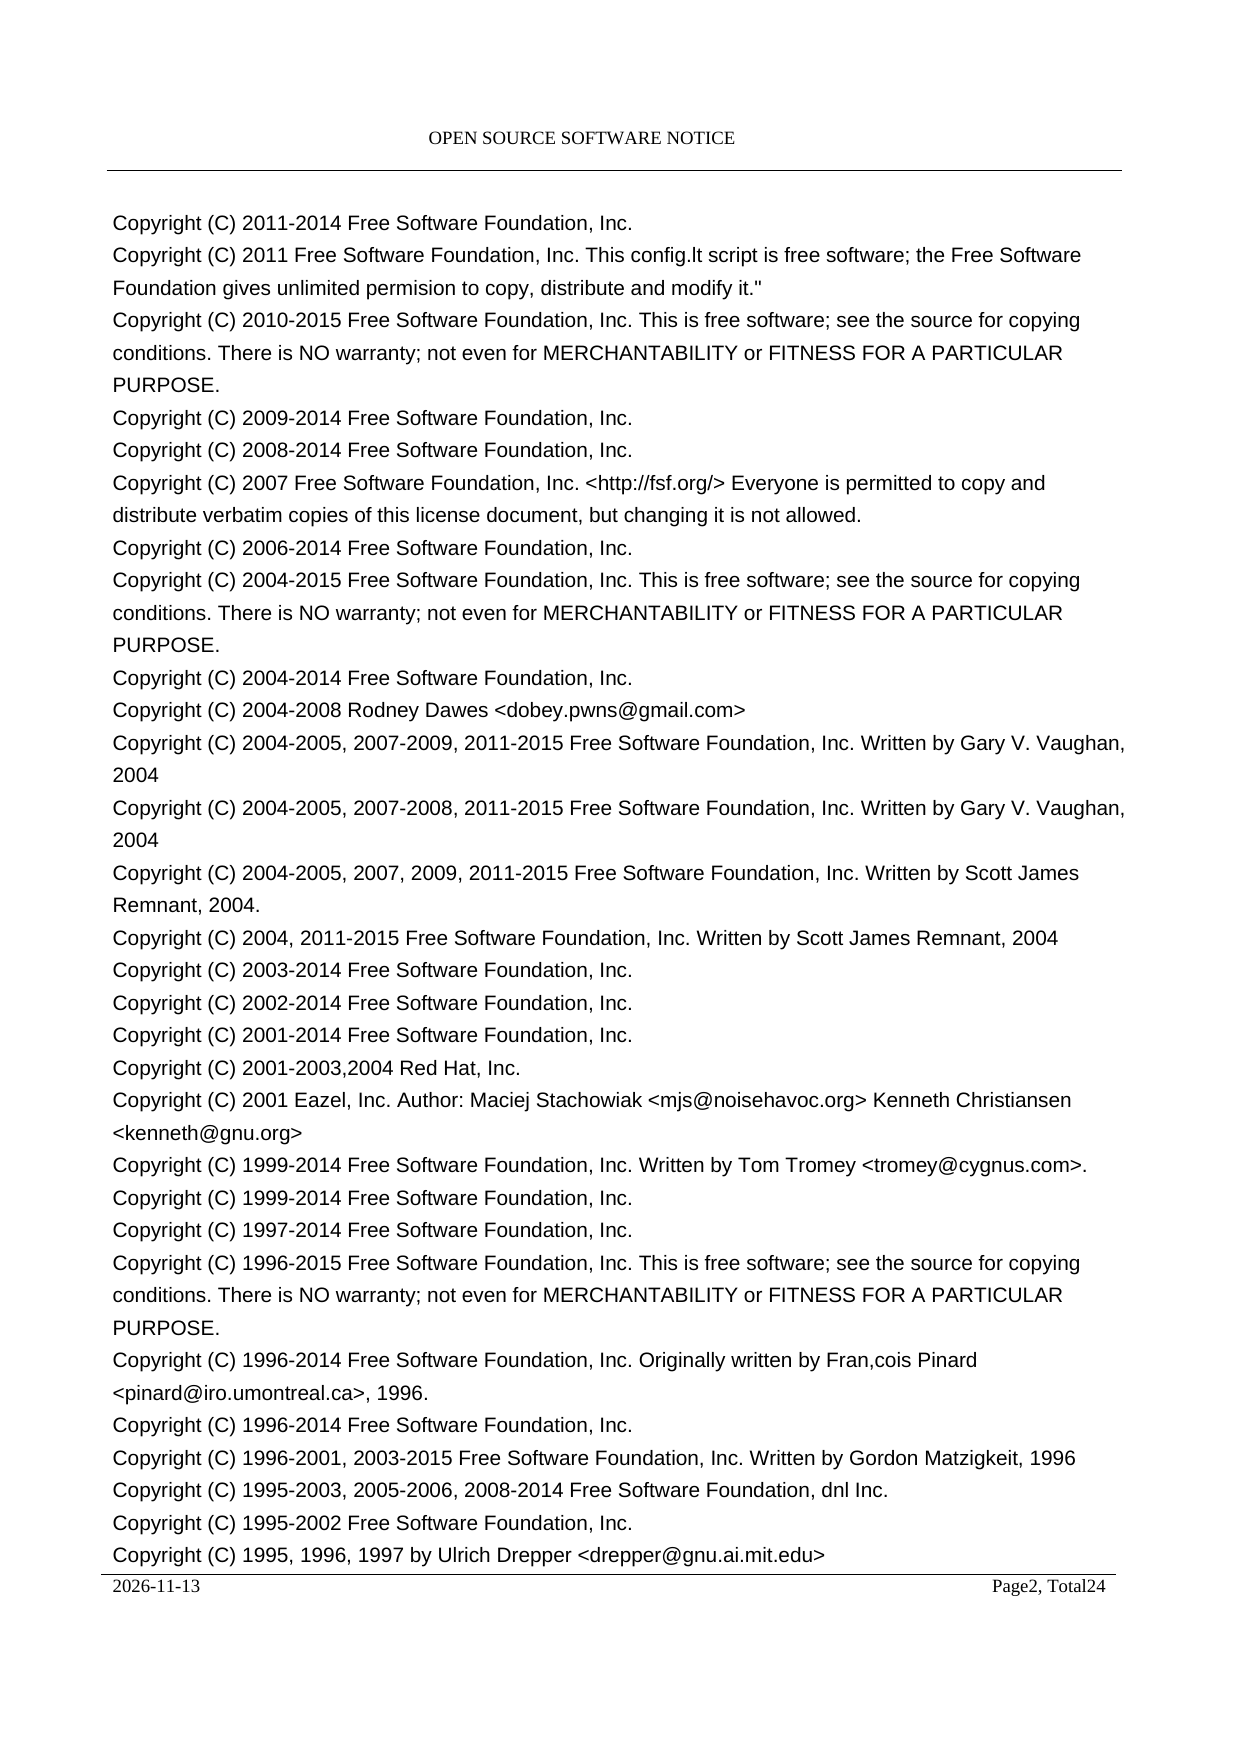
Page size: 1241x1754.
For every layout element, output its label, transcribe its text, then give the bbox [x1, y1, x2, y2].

text Copyright (C) 2003-2014 Free Software Foundation, Inc. [112, 954, 1128, 986]
text Copyright (C) 2004-2005, 2007, 2009, 2011-2015 Free Software Foundation, Inc. Written by Scott James Remnant, 2004. [112, 856, 1128, 921]
text Copyright (C) 1999-2014 Free Software Foundation, Inc. [112, 1181, 1128, 1214]
text Copyright (C) 2001-2014 Free Software Foundation, Inc. [112, 1019, 1128, 1051]
text Copyright (C) 2011 Free Software Foundation, Inc. This config.lt script is free software; the Free Software Foundation gives unlimited permision to copy, distribute and modify it." [112, 239, 1128, 304]
text Copyright (C) 1996-2015 Free Software Foundation, Inc. This is free software; see the source for copying conditions. There is NO warranty; not even for MERCHANTABILITY or FITNESS FOR A PARTICULAR PURPOSE. [112, 1246, 1128, 1344]
text Copyright (C) 2007 Free Software Foundation, Inc. <http://fsf.org/> Everyone is permitted to copy and distribute verbatim copies of this license document, but changing it is not allowed. [112, 466, 1128, 531]
text Copyright (C) 2002-2014 Free Software Foundation, Inc. [112, 986, 1128, 1019]
text Copyright (C) 2008-2014 Free Software Foundation, Inc. [112, 434, 1128, 466]
text Copyright (C) 1997-2014 Free Software Foundation, Inc. [112, 1214, 1128, 1246]
text Copyright (C) 2001-2003,2004 Red Hat, Inc. [112, 1051, 1128, 1084]
text Copyright (C) 2006-2014 Free Software Foundation, Inc. [112, 531, 1128, 564]
text Copyright (C) 2001 Eazel, Inc. Author: Maciej Stachowiak <mjs@noisehavoc.org> Kenneth Christiansen <kenneth@gnu.org> [112, 1084, 1128, 1149]
text Copyright (C) 1996-2014 Free Software Foundation, Inc. Originally written by Fran,cois Pinard <pinard@iro.umontreal.ca>, 1996. [112, 1344, 1128, 1409]
text Copyright (C) 2010-2015 Free Software Foundation, Inc. This is free software; see the source for copying conditions. There is NO warranty; not even for MERCHANTABILITY or FITNESS FOR A PARTICULAR PURPOSE. [112, 304, 1128, 401]
text Copyright (C) 2004, 2011-2015 Free Software Foundation, Inc. Written by Scott James Remnant, 2004 [112, 921, 1128, 954]
text Copyright (C) 1999-2014 Free Software Foundation, Inc. Written by Tom Tromey <tromey@cygnus.com>. [112, 1149, 1128, 1181]
text Copyright (C) 1995-2002 Free Software Foundation, Inc. [112, 1506, 1128, 1539]
text Copyright (C) 2004-2008 Rodney Dawes <dobey.pwns@gmail.com> [112, 694, 1128, 726]
text Copyright (C) 1995, 1996, 1997 by Ulrich Drepper <drepper@gnu.ai.mit.edu> [112, 1539, 1128, 1571]
text Copyright (C) 2004-2015 Free Software Foundation, Inc. This is free software; see the source for copying conditions. There is NO warranty; not even for MERCHANTABILITY or FITNESS FOR A PARTICULAR PURPOSE. [112, 564, 1128, 661]
text Copyright (C) 1995-2003, 2005-2006, 2008-2014 Free Software Foundation, dnl Inc. [112, 1474, 1128, 1506]
text Copyright (C) 2011-2014 Free Software Foundation, Inc. [112, 206, 1128, 239]
text Copyright (C) 1996-2014 Free Software Foundation, Inc. [112, 1409, 1128, 1441]
text Copyright (C) 2009-2014 Free Software Foundation, Inc. [112, 401, 1128, 434]
text Copyright (C) 2004-2005, 2007-2009, 2011-2015 Free Software Foundation, Inc. Written by Gary V. Vaughan, 2004 [112, 726, 1128, 791]
text Copyright (C) 2004-2005, 2007-2008, 2011-2015 Free Software Foundation, Inc. Written by Gary V. Vaughan, 2004 [112, 791, 1128, 856]
text Copyright (C) 1996-2001, 2003-2015 Free Software Foundation, Inc. Written by Gordon Matzigkeit, 1996 [112, 1441, 1128, 1474]
text Copyright (C) 2004-2014 Free Software Foundation, Inc. [112, 661, 1128, 694]
